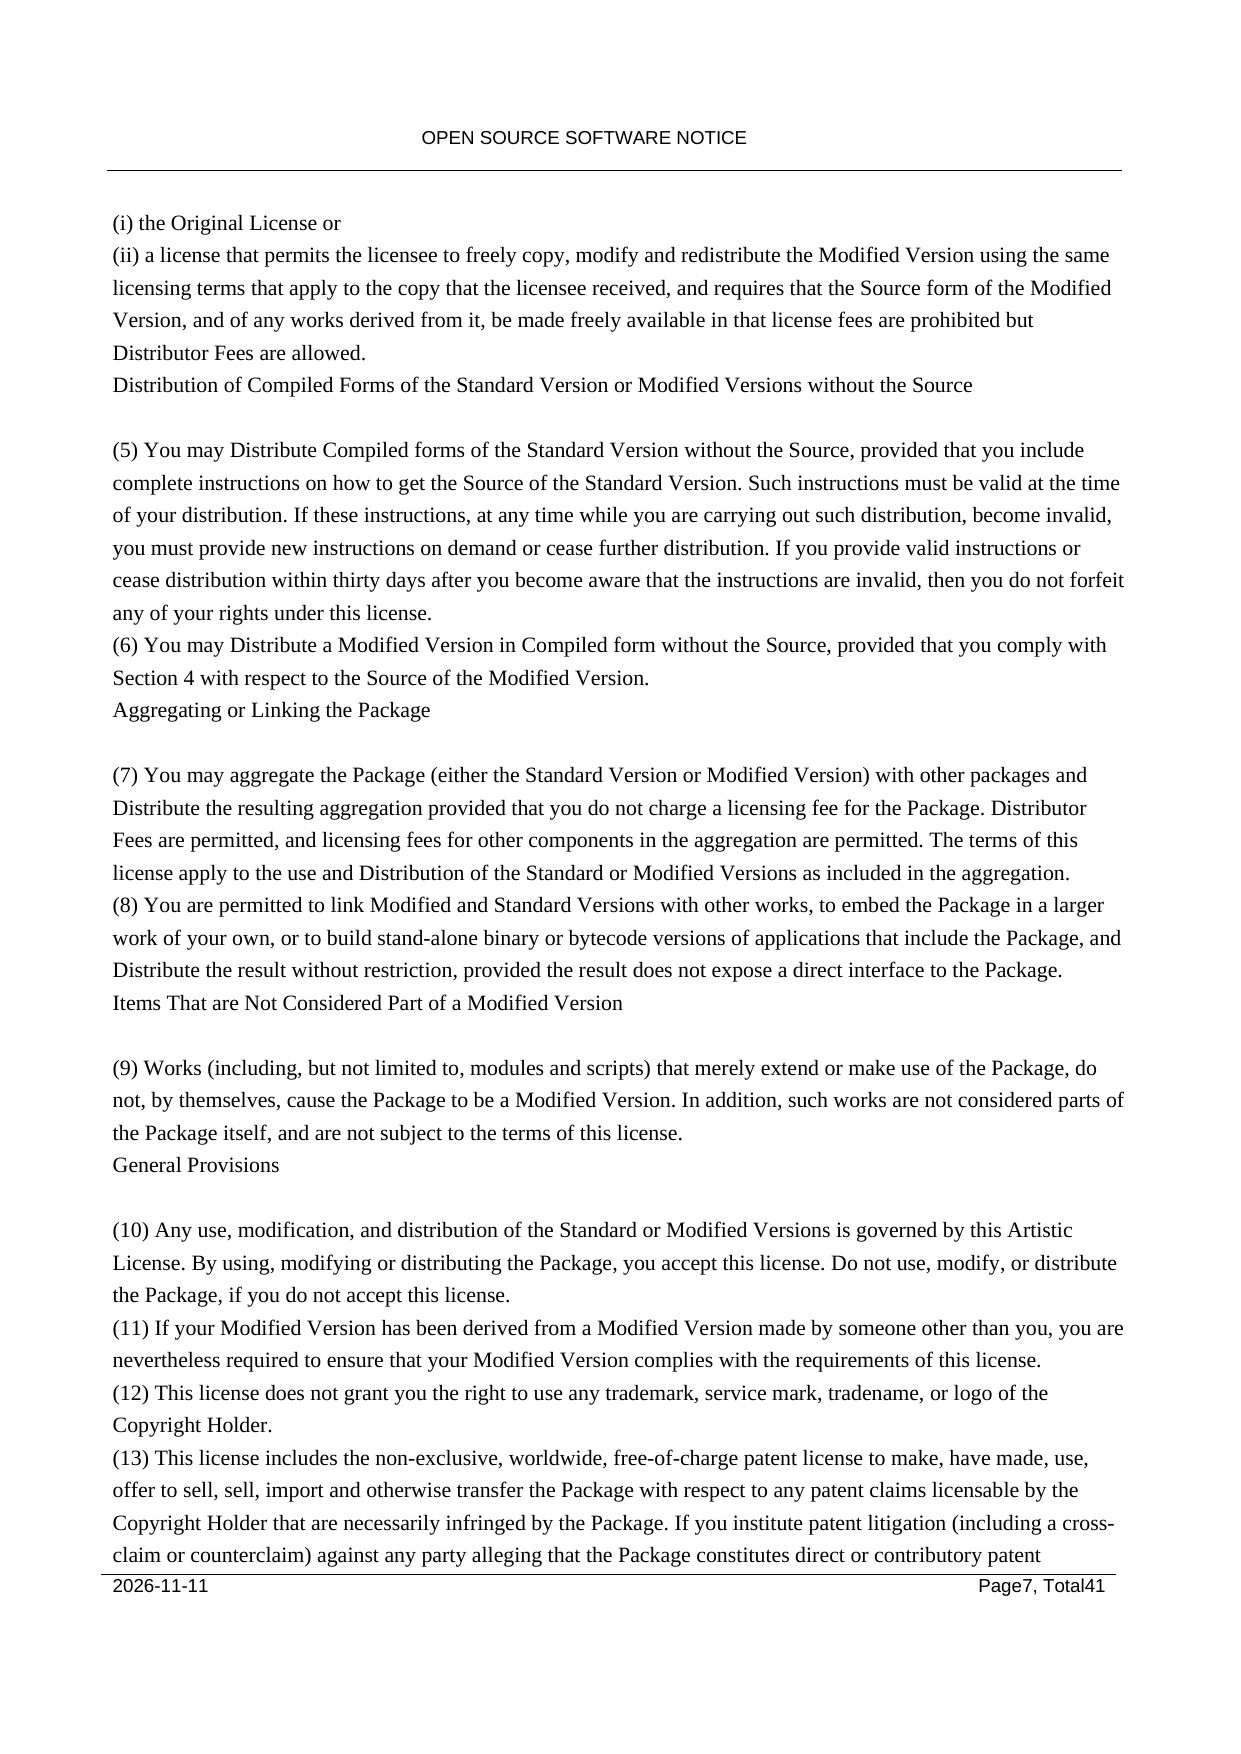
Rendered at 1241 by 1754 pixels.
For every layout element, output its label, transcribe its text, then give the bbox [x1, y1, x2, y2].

text (5) You may Distribute Compiled forms of the Standard Version without the Source, provided that you include complete instructions on how to get the Source of the Standard Version. Such instructions must be valid at the time of your distribution. If these instructions, at any time while you are carrying out such distribution, become invalid, you must provide new instructions on demand or cease further distribution. If you provide valid instructions or cease distribution within thirty days after you become aware that the instructions are invalid, then you do not forfeit any of your rights under this license. [112, 434, 1128, 629]
text (6) You may Distribute a Modified Version in Compiled form without the Source, provided that you comply with Section 4 with respect to the Source of the Modified Version. [112, 629, 1128, 694]
text (10) Any use, modification, and distribution of the Standard or Modified Versions is governed by this Artistic License. By using, modifying or distributing the Package, you accept this license. Do not use, modify, or distribute the Package, if you do not accept this license. [112, 1214, 1128, 1311]
text (9) Works (including, but not limited to, modules and scripts) that merely extend or make use of the Package, do not, by themselves, cause the Package to be a Modified Version. In addition, such works are not considered parts of the Package itself, and are not subject to the terms of this license. [112, 1051, 1128, 1149]
text (8) You are permitted to link Modified and Standard Versions with other works, to embed the Package in a larger work of your own, or to build stand-alone binary or bytecode versions of applications that include the Package, and Distribute the result without restriction, provided the result does not expose a direct interface to the Package. [112, 889, 1128, 986]
text Aggregating or Linking the Package [112, 694, 1128, 726]
text (11) If your Modified Version has been derived from a Modified Version made by someone other than you, you are nevertheless required to ensure that your Modified Version complies with the requirements of this license. [112, 1311, 1128, 1376]
text (ii) a license that permits the licensee to freely copy, modify and redistribute the Modified Version using the same licensing terms that apply to the copy that the licensee received, and requires that the Source form of the Modified Version, and of any works derived from it, be made freely available in that license fees are prohibited but Distributor Fees are allowed. [112, 239, 1128, 369]
text (7) You may aggregate the Package (either the Standard Version or Modified Version) with other packages and Distribute the resulting aggregation provided that you do not charge a licensing fee for the Package. Distributor Fees are permitted, and licensing fees for other components in the aggregation are permitted. The terms of this license apply to the use and Distribution of the Standard or Modified Versions as included in the aggregation. [112, 759, 1128, 889]
text Distribution of Compiled Forms of the Standard Version or Modified Versions without the Source [112, 369, 1128, 401]
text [112, 1441, 1128, 1571]
text General Provisions [112, 1149, 1128, 1181]
text (12) This license does not grant you the right to use any trademark, service mark, tradename, or logo of the Copyright Holder. [112, 1376, 1128, 1441]
text (i) the Original License or [112, 206, 1128, 239]
text Items That are Not Considered Part of a Modified Version [112, 986, 1128, 1019]
